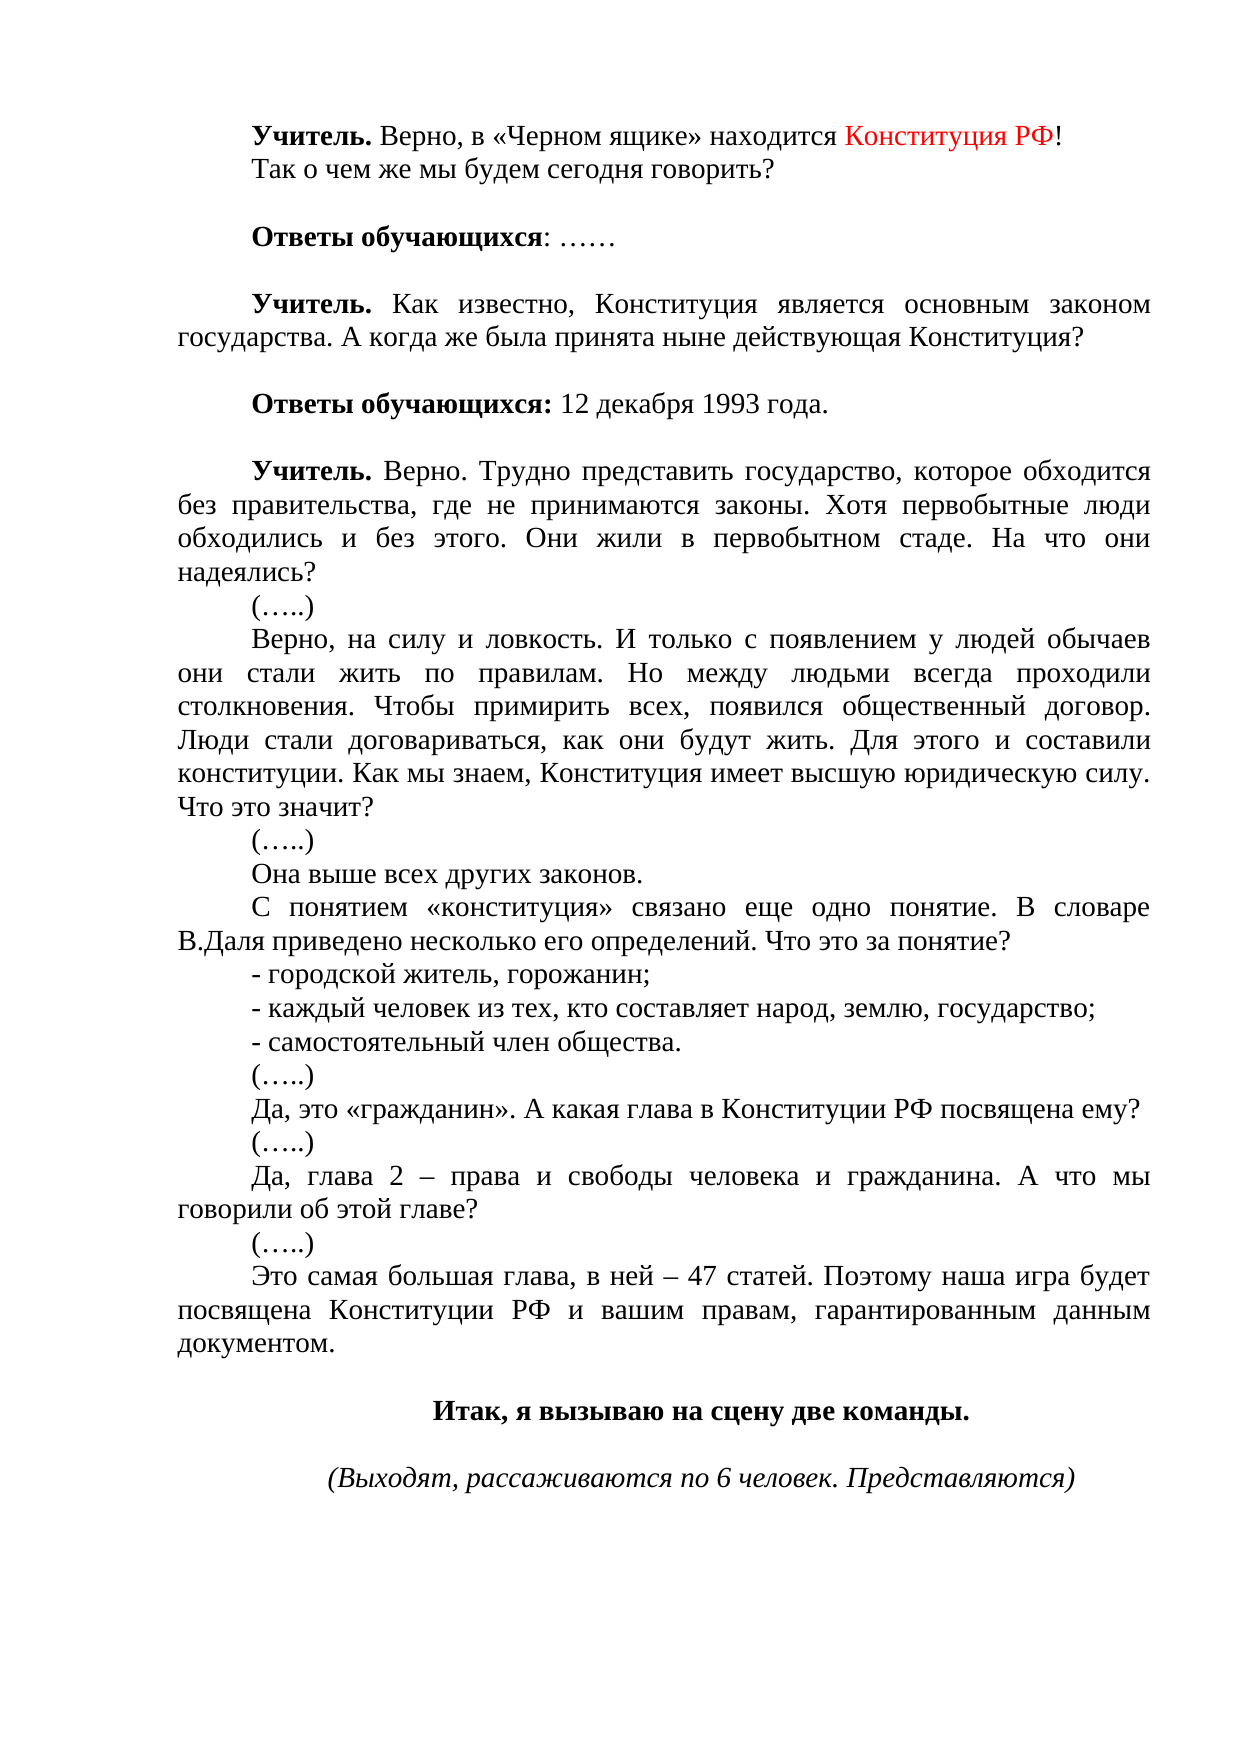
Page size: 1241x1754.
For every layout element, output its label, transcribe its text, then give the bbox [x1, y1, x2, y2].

text - каждый человек из тех, кто составляет народ, землю, государство; [177, 990, 1152, 1024]
text Учитель. Верно, в «Черном ящике» находится Конституция РФ! [177, 118, 1152, 152]
text Итак, я вызываю на сцену две команды. [177, 1393, 1152, 1426]
text Так о чем же мы будем сегодня говорить? [177, 152, 1152, 185]
text Да, это «гражданин». А какая глава в Конституции РФ посвящена ему? [177, 1091, 1152, 1124]
text - самостоятельный член общества. [177, 1024, 1152, 1057]
text Да, глава 2 – права и свободы человека и гражданина. А что мы говорили об этой главе? [177, 1158, 1152, 1225]
text - городской житель, горожанин; [177, 957, 1152, 990]
text (…..) [177, 1124, 1152, 1158]
text (…..) [177, 588, 1152, 621]
text Это самая большая глава, в ней – 47 статей. Поэтому наша игра будет посвящена Конституции РФ и вашим правам, гарантированным данным документом. [177, 1258, 1152, 1359]
text Ответы обучающихся: …… [177, 219, 1152, 252]
text (…..) [177, 1057, 1152, 1091]
text (Выходят, рассаживаются по 6 человек. Представляются) [177, 1460, 1152, 1493]
text (…..) [177, 822, 1152, 856]
text Ответы обучающихся: 12 декабря 1993 года. [177, 386, 1152, 420]
text Учитель. Верно. Трудно представить государство, которое обходится без правительства, где не принимаются законы. Хотя первобытные люди обходились и без этого. Они жили в первобытном стаде. На что они надеялись? [177, 453, 1152, 588]
text Учитель. Как известно, Конституция является основным законом государства. А когда же была принята ныне действующая Конституция? [177, 286, 1152, 353]
text (…..) [177, 1225, 1152, 1258]
text Верно, на силу и ловкость. И только с появлением у людей обычаев они стали жить по правилам. Но между людьми всегда проходили столкновения. Чтобы примирить всех, появился общественный договор. Люди стали договариваться, как они будут жить. Для этого и составили конституции. Как мы знаем, Конституция имеет высшую юридическую силу. Что это значит? [177, 621, 1152, 822]
text С понятием «конституция» связано еще одно понятие. В словаре В.Даля приведено несколько его определений. Что это за понятие? [177, 889, 1152, 957]
text Она выше всех других законов. [177, 856, 1152, 889]
